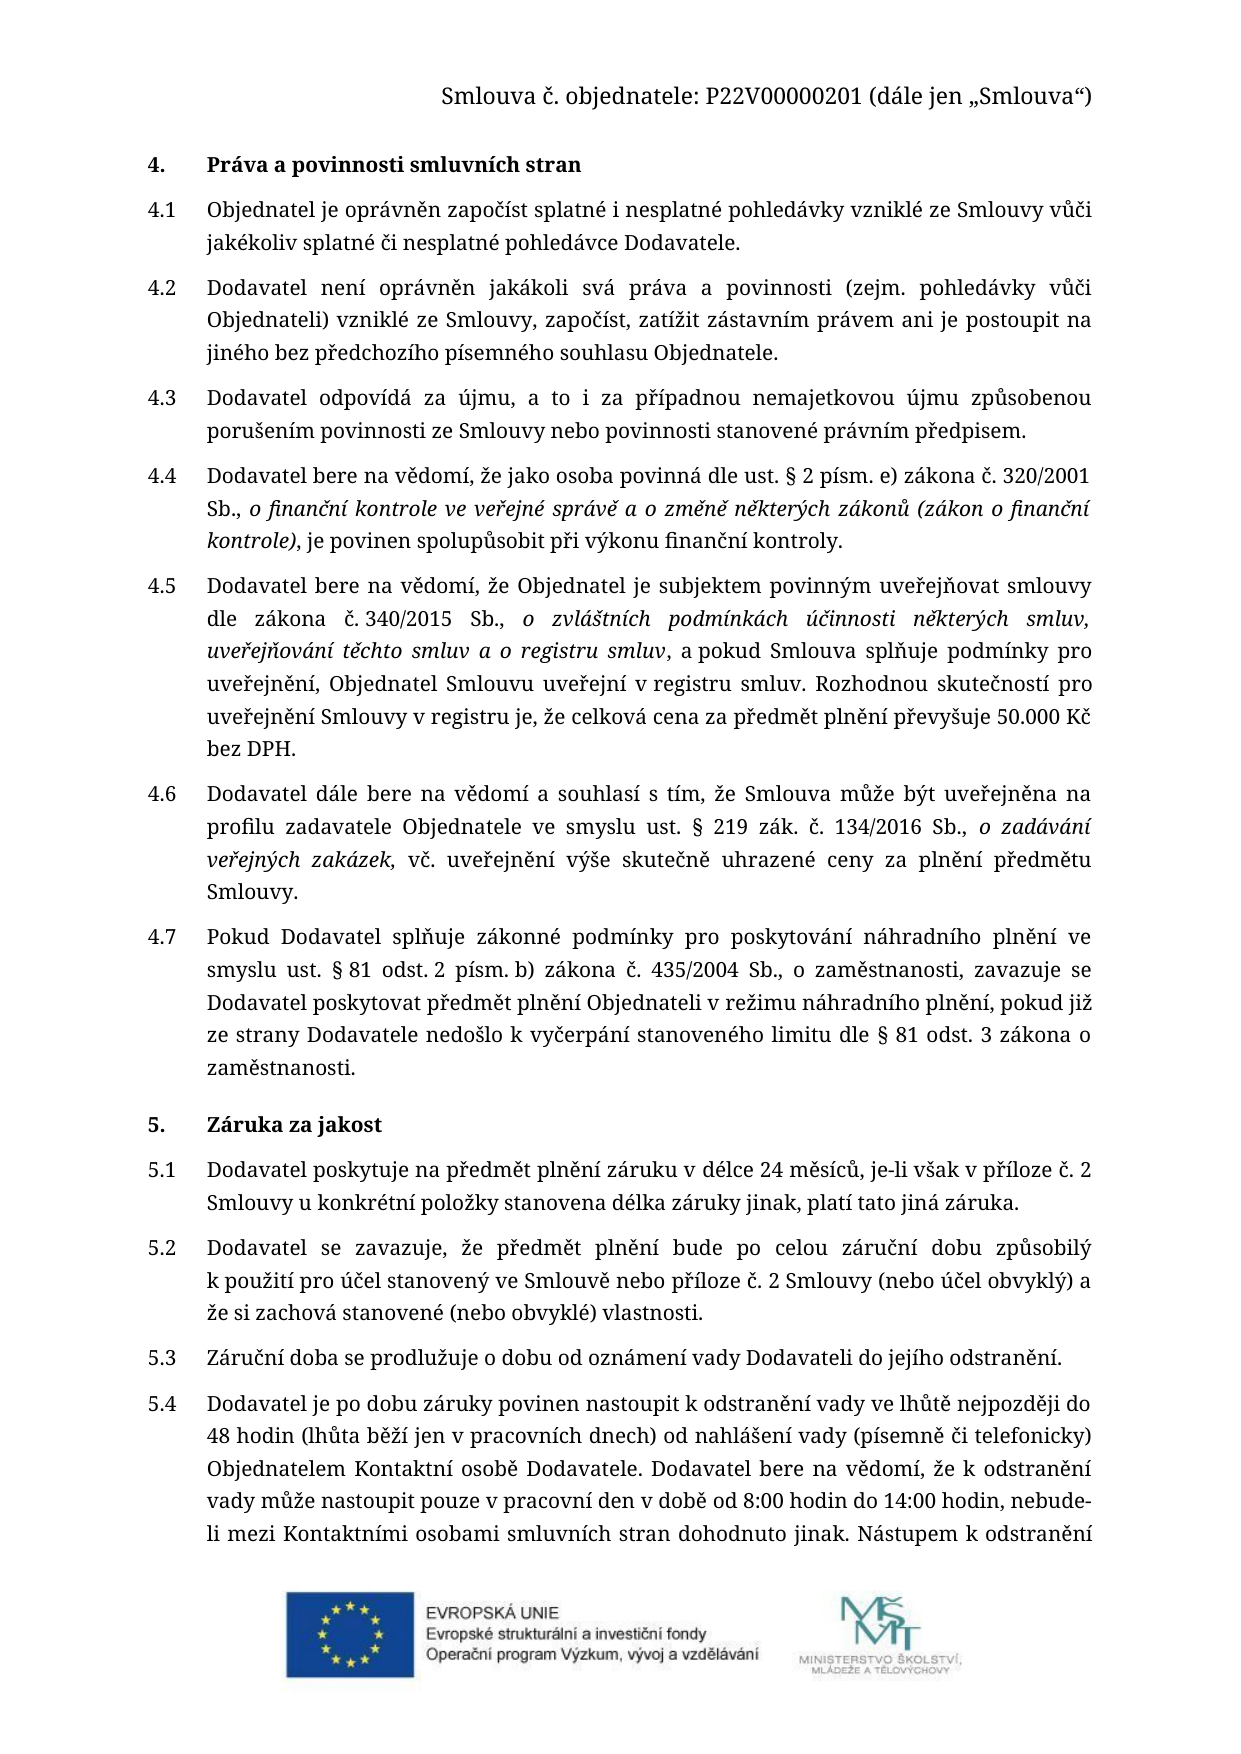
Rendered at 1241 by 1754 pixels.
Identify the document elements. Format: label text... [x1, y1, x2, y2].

list Dodavatel poskytuje na předmět plnění záruku v délce 24 měsíců, je-li však v příloze č. 2 Smlouvy u konkrétní položky stanovena délka záruky jinak, platí tato jiná záruka. [148, 1156, 1093, 1217]
list Dodavatel se zavazuje, že předmět plnění bude po celou záruční dobu způsobilý k použití pro účel stanovený ve Smlouvě nebo příloze č. 2 Smlouvy (nebo účel obvyklý) a že si zachová stanovené (nebo obvyklé) vlastnosti. [148, 1233, 1093, 1327]
list Objednatel je oprávněn započíst splatné i nesplatné pohledávky vzniklé ze Smlouvy vůči jakékoliv splatné či nesplatné pohledávce Dodavatele. [148, 195, 1093, 256]
list Pokud Dodavatel splňuje zákonné podmínky pro poskytování náhradního plnění ve smyslu ust. § 81 odst. 2 písm. b) zákona č. 435/2004 Sb., o zaměstnanosti, zavazuje se Dodavatel poskytovat předmět plnění Objednateli v režimu náhradního plnění, pokud již ze strany Dodavatele nedošlo k vyčerpání stanoveného limitu dle § 81 odst. 3 zákona o zaměstnanosti. [148, 922, 1093, 1081]
list Práva a povinnosti smluvních stran [148, 150, 1093, 179]
list Záruka za jakost [148, 1110, 1093, 1139]
list Dodavatel není oprávněn jakákoli svá práva a povinnosti (zejm. pohledávky vůči Objednateli) vzniklé ze Smlouvy, započíst, zatížit zástavním právem ani je postoupit na jiného bez předchozího písemného souhlasu Objednatele. [148, 273, 1093, 367]
list Záruční doba se prodlužuje o dobu od oznámení vady Dodavateli do jejího odstranění. [148, 1343, 1093, 1372]
list Dodavatel bere na vědomí, že jako osoba povinná dle ust. § 2 písm. e) zákona č. 320/2001 Sb., o finanční kontrole ve veřejné správě a o změně některých zákonů (zákon o finanční kontrole), je povinen spolupůsobit při výkonu finanční kontroly. [148, 461, 1093, 555]
list Dodavatel odpovídá za újmu, a to i za případnou nemajetkovou újmu způsobenou porušením povinnosti ze Smlouvy nebo povinnosti stanovené právním předpisem. [148, 383, 1093, 444]
list Dodavatel dále bere na vědomí a souhlasí s tím, že Smlouva může být uveřejněna na profilu zadavatele Objednatele ve smyslu ust. § 219 zák. č. 134/2016 Sb., o zadávání veřejných zakázek, vč. uveřejnění výše skutečně uhrazené ceny za plnění předmětu Smlouvy. [148, 779, 1093, 906]
list Dodavatel bere na vědomí, že Objednatel je subjektem povinným uveřejňovat smlouvy dle zákona č. 340/2015 Sb., o zvláštních podmínkách účinnosti některých smluv, uveřejňování těchto smluv a o registru smluv, a pokud Smlouva splňuje podmínky pro uveřejnění, Objednatel Smlouvu uveřejní v registru smluv. Rozhodnou skutečností pro uveřejnění Smlouvy v registru je, že celková cena za předmět plnění převyšuje 50.000 Kč bez DPH. [148, 571, 1093, 763]
picture [242, 1552, 999, 1720]
